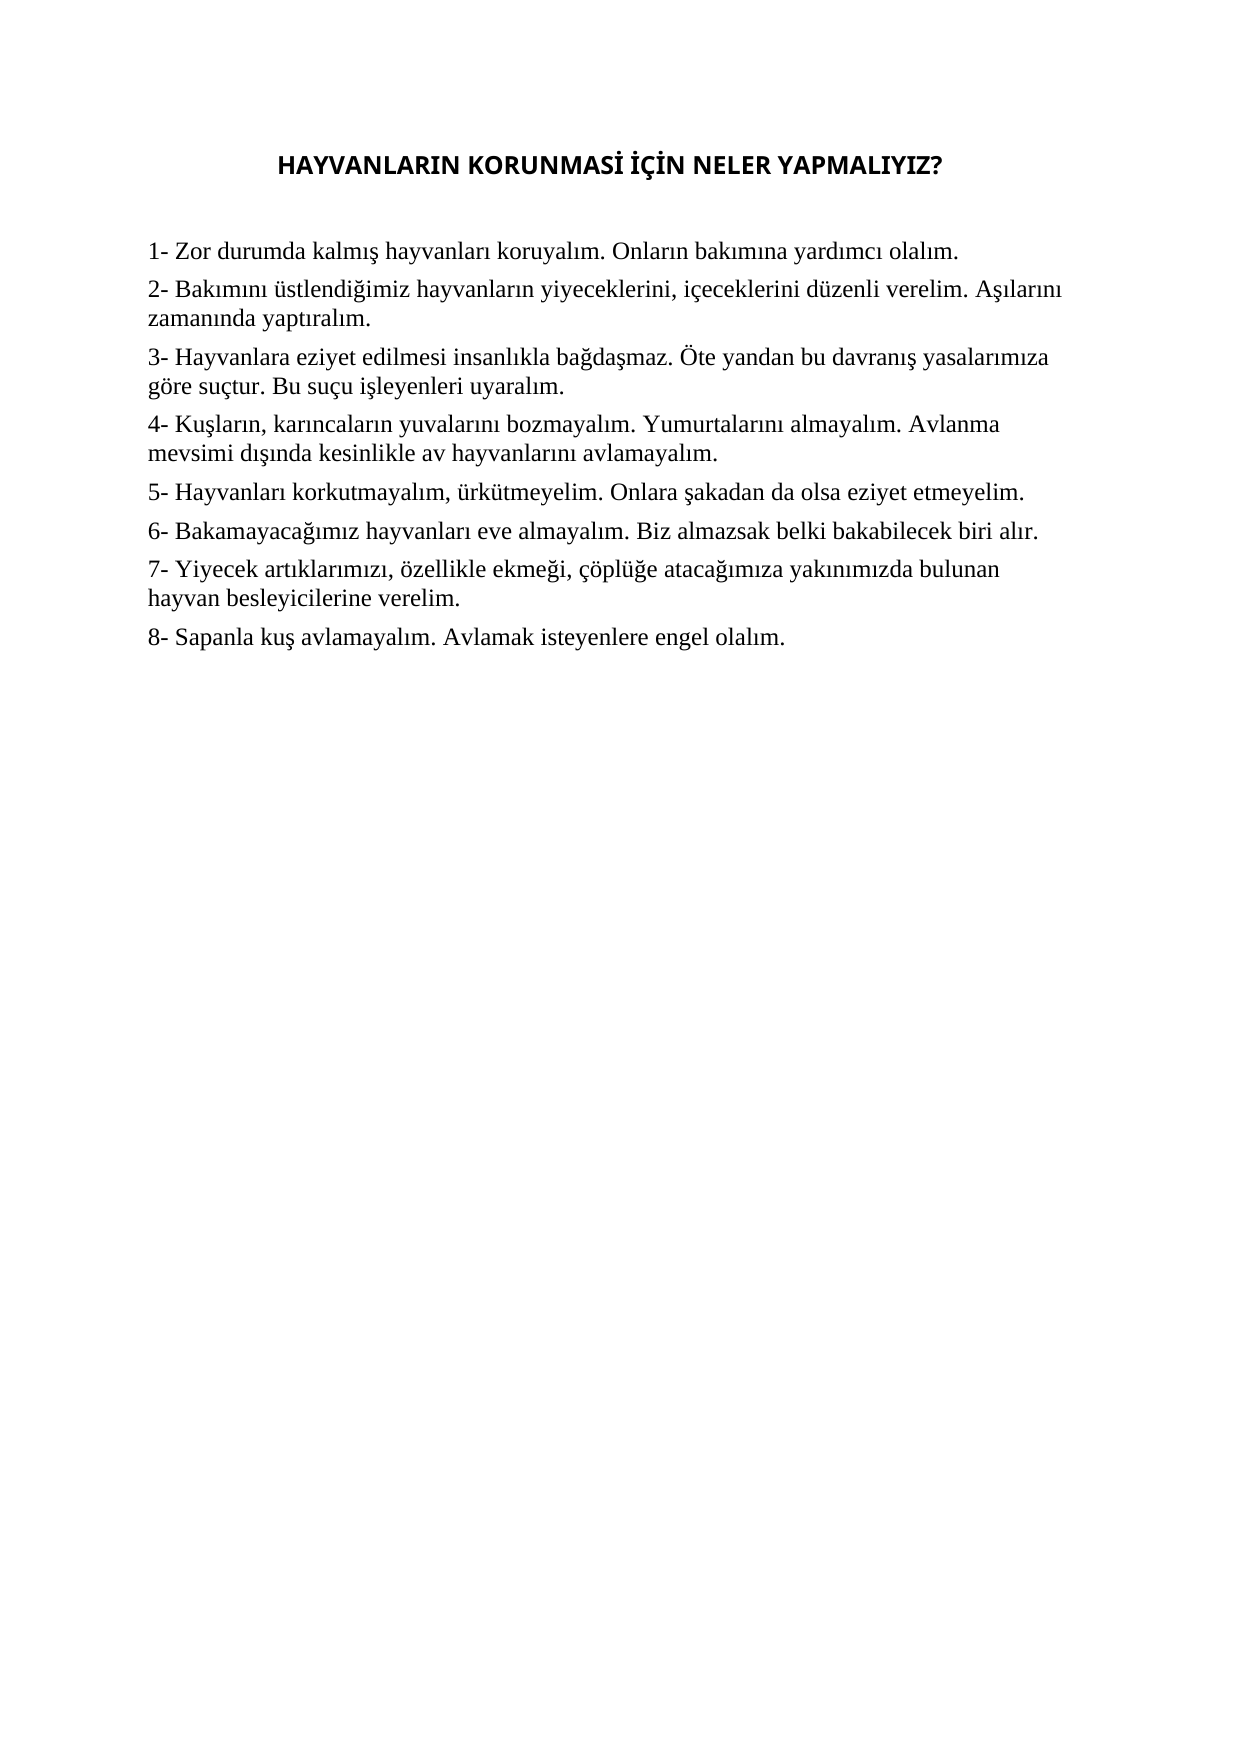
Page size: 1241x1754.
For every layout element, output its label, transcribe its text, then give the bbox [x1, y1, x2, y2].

text 5- Hayvanları korkutmayalım, ürkütmeyelim. Onlara şakadan da olsa eziyet etmeyelim. [148, 477, 1072, 506]
text 4- Kuşların, karıncaların yuvalarını bozmayalım. Yumurtalarını almayalım. Avlanma mevsimi dışında kesinlikle av hayvanlarını avlamayalım. [148, 409, 1072, 467]
text 7- Yiyecek artıklarımızı, özellikle ekmeği, çöplüğe atacağımıza yakınımızda bulunan hayvan besleyicilerine verelim. [148, 554, 1072, 612]
text 1- Zor durumda kalmış hayvanları koruyalım. Onların bakımına yardımcı olalım. [148, 236, 1072, 264]
text 6- Bakamayacağımız hayvanları eve almayalım. Biz almazsak belki bakabilecek biri alır. [148, 516, 1072, 544]
text HAYVANLARIN KORUNMASİ İÇİN NELER YAPMALIYIZ? [148, 148, 1072, 182]
text 2- Bakımını üstlendiğimiz hayvanların yiyeceklerini, içeceklerini düzenli verelim. Aşılarını zamanında yaptıralım. [148, 274, 1072, 332]
text 8- Sapanla kuş avlamayalım. Avlamak isteyenlere engel olalım. [148, 622, 1072, 651]
text 3- Hayvanlara eziyet edilmesi insanlıkla bağdaşmaz. Öte yandan bu davranış yasalarımıza göre suçtur. Bu suçu işleyenleri uyaralım. [148, 342, 1072, 399]
